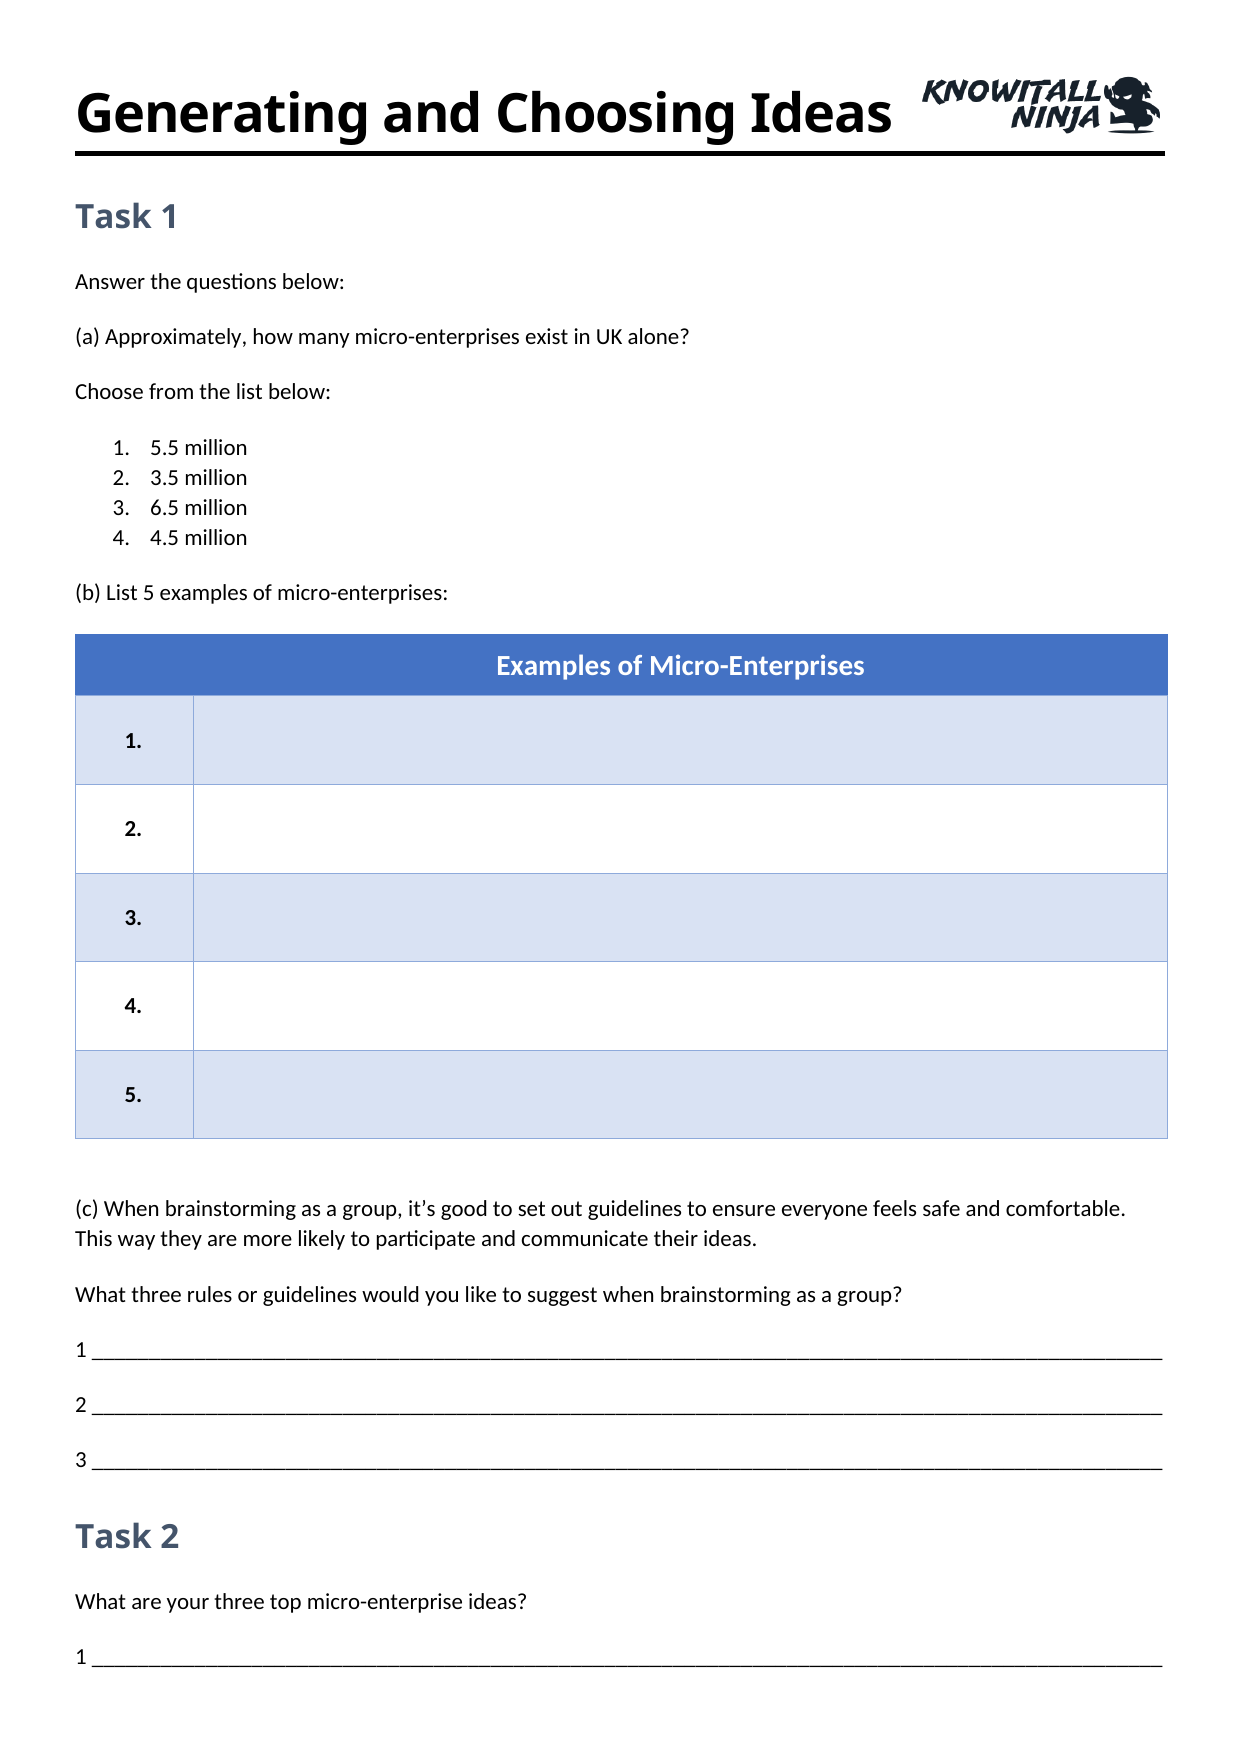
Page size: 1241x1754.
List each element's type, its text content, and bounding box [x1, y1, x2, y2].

table_header [76, 635, 193, 695]
table_header Examples of Micro-Enterprises [194, 635, 1167, 695]
table_cell [76, 696, 193, 784]
table_cell [76, 962, 193, 1049]
list 5.5 million [112, 433, 1165, 461]
text (a) Approximately, how many micro-enterprises exist in UK alone? [75, 322, 1165, 350]
table_cell [76, 874, 193, 961]
picture [916, 75, 1166, 134]
text (b) List 5 examples of micro-enterprises: [75, 578, 1165, 606]
list 4.5 million [112, 523, 1165, 551]
table_cell [76, 1051, 193, 1138]
table_cell [194, 785, 1167, 872]
text (c) When brainstorming as a group, it’s good to set out guidelines to ensure everyone feels safe and comfortable. This way they are more likely to participate and communicate their ideas. [75, 1194, 1165, 1252]
subtitle Task 1 [75, 193, 1165, 238]
list 6.5 million [112, 493, 1165, 521]
subtitle Task 2 [75, 1513, 1165, 1558]
text What are your three top micro-enterprise ideas? [75, 1587, 1165, 1615]
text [75, 1390, 1165, 1418]
text 1 ______________________________________________________________________________________________ [75, 1335, 1165, 1363]
table_cell [194, 696, 1167, 784]
table_cell [76, 785, 193, 872]
text Answer the questions below: [75, 267, 1165, 295]
table_cell [194, 1051, 1167, 1138]
text What three rules or guidelines would you like to suggest when brainstorming as a group? [75, 1280, 1165, 1308]
title Generating and Choosing Ideas [75, 75, 1165, 151]
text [75, 1445, 1165, 1473]
table_cell [194, 962, 1167, 1049]
table_cell [194, 874, 1167, 961]
text 1 ______________________________________________________________________________________________ [75, 1642, 1165, 1670]
text Choose from the list below: [75, 377, 1165, 405]
list 3.5 million [112, 463, 1165, 491]
